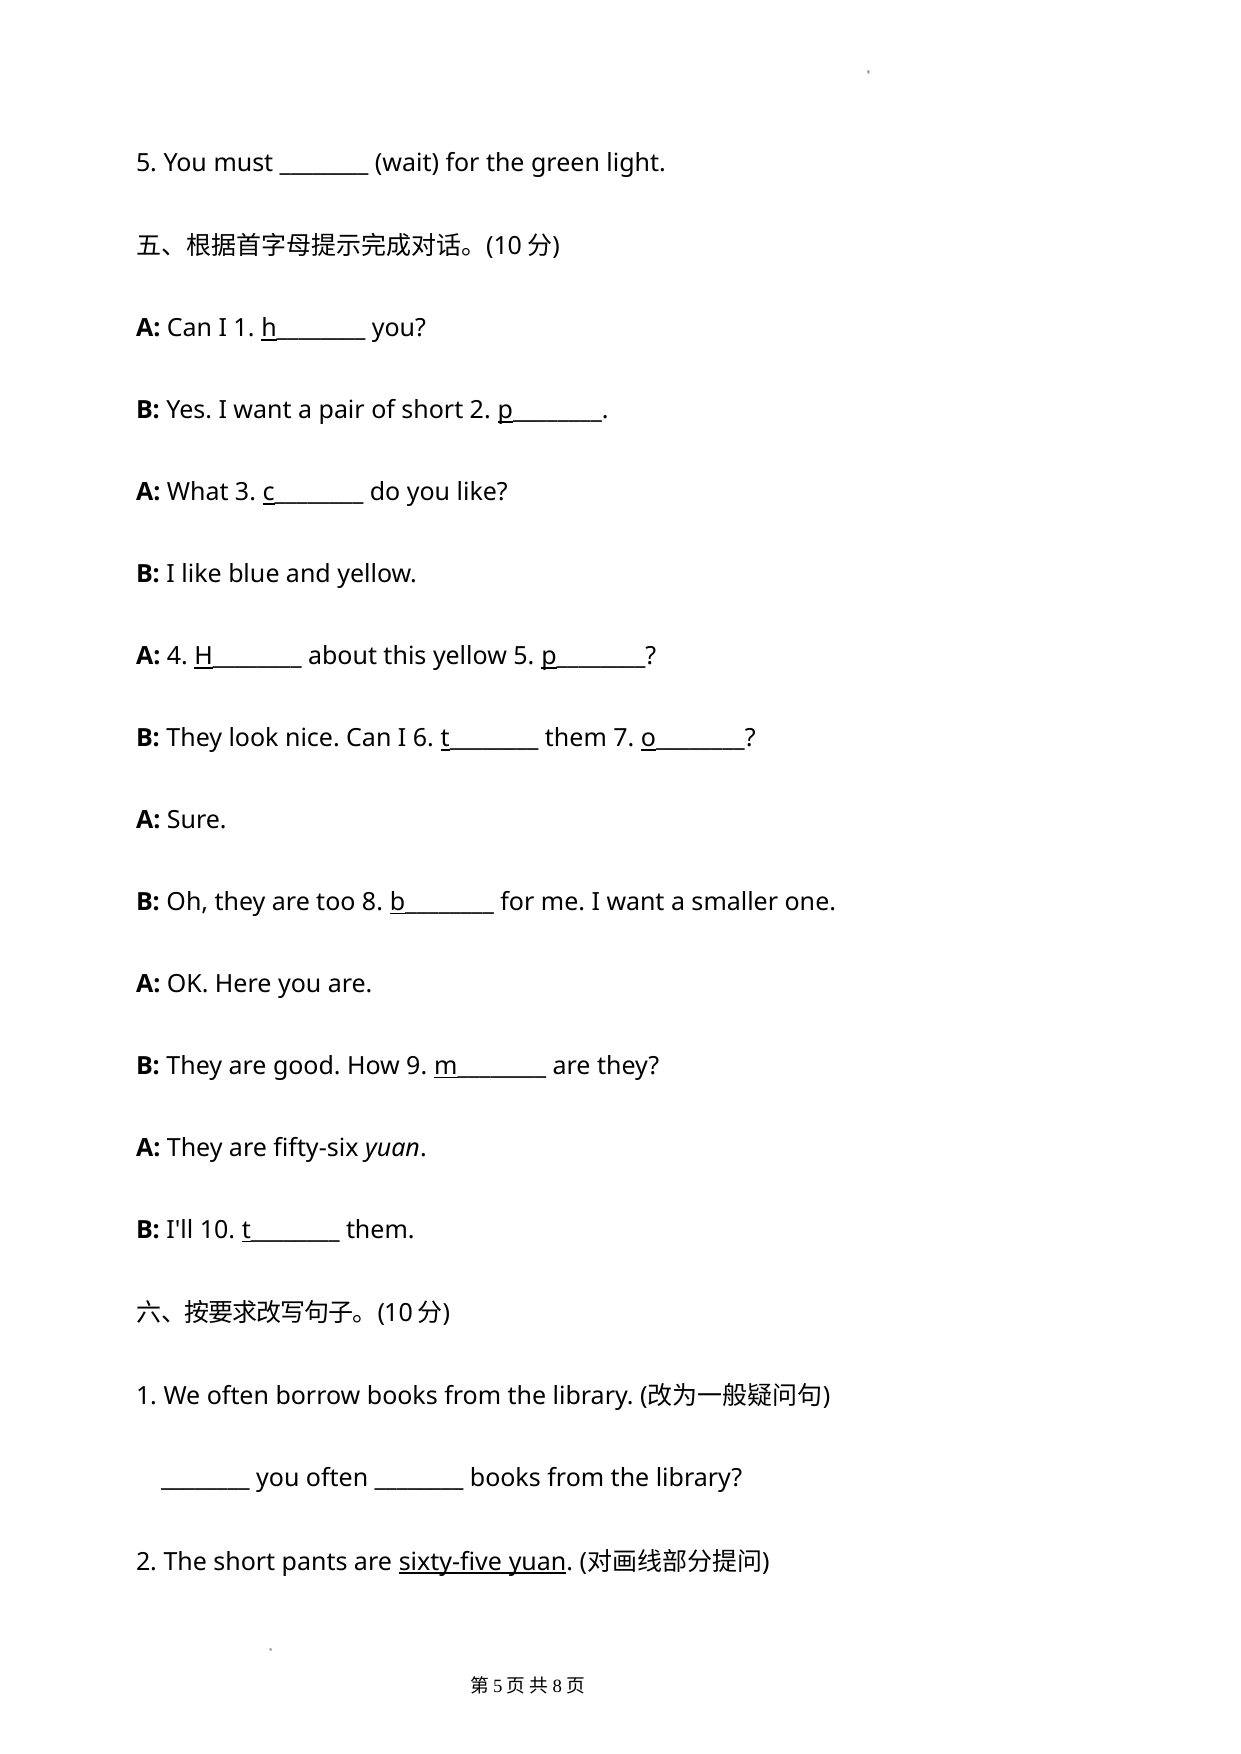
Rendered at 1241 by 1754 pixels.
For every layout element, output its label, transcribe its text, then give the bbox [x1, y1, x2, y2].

text A: OK. Here you are. [136, 950, 1104, 1015]
text B: I like blue and yellow. [136, 541, 1104, 606]
text 六、按要求改写句子。(10分) [136, 1278, 1104, 1343]
text A: Sure. [136, 786, 1104, 851]
text B: Oh, they are too 8. b________ for me. I want a smaller one. [136, 868, 1104, 933]
text 5. You must ________ (wait) for the green light. [136, 129, 1104, 194]
text 五、根据首字母提示完成对话。(10分) [136, 211, 1104, 276]
text 1. We often borrow books from the library. (改为一般疑问句) [136, 1361, 1104, 1426]
text B: They look nice. Can I 6. t________ them 7. o________? [136, 704, 1104, 769]
text ________ you often ________ books from the library? [136, 1444, 1104, 1509]
text B: Yes. I want a pair of short 2. p________. [136, 377, 1104, 442]
text B: I'll 10. t________ them. [136, 1196, 1104, 1261]
text A: Can I 1. h________ you? [136, 294, 1104, 359]
text A: 4. H________ about this yellow 5. p________? [136, 622, 1104, 687]
text A: What 3. c________ do you like? [136, 458, 1104, 523]
text B: They are good. How 9. m________ are they? [136, 1032, 1104, 1097]
text A: They are fifty-six yuan. [136, 1114, 1104, 1179]
text 2. The short pants are sixty-five yuan. (对画线部分提问) [136, 1527, 1104, 1592]
